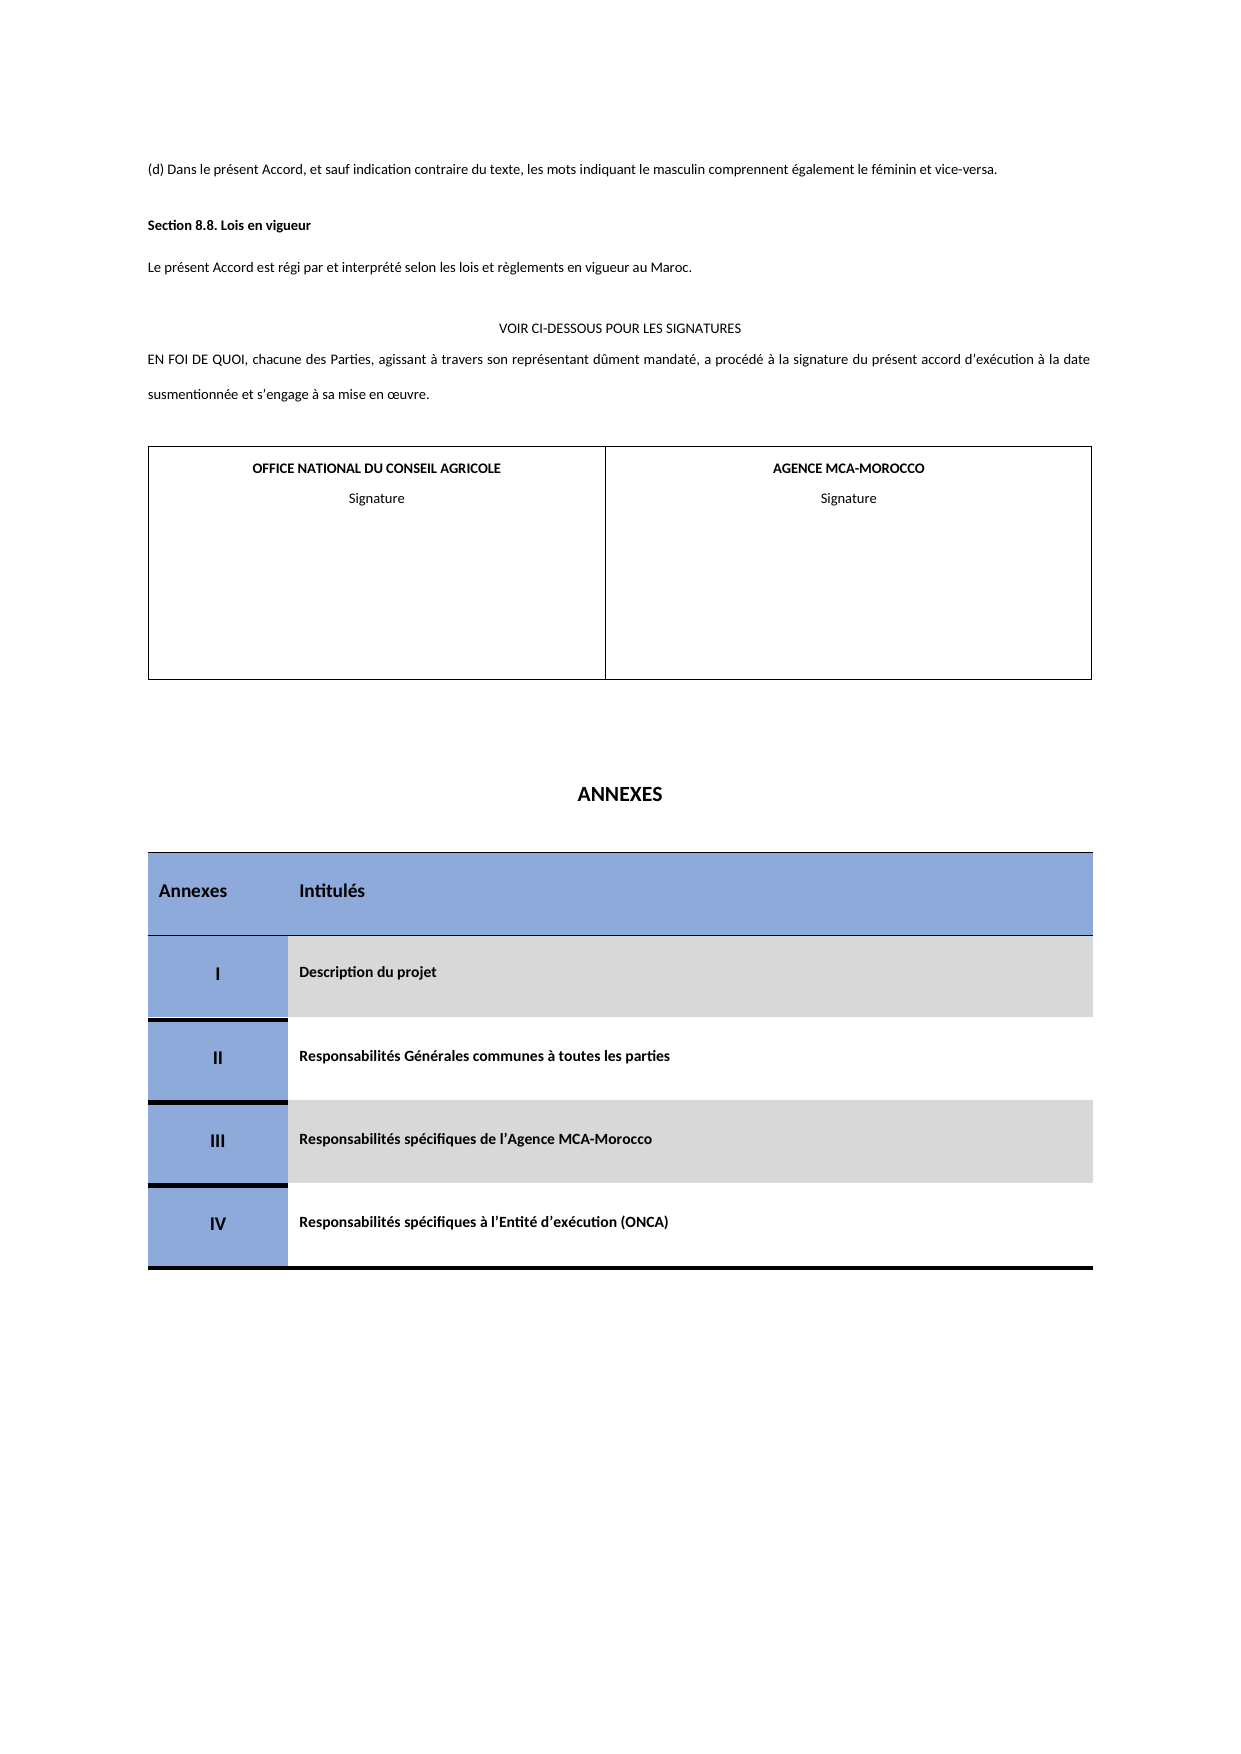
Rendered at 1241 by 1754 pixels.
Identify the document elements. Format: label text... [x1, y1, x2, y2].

table_cell I [148, 936, 288, 1017]
table_cell IV [148, 1188, 288, 1266]
table_cell II [148, 1022, 288, 1100]
text Section 8.8. Lois en vigueur [148, 203, 1093, 234]
table_header Annexes [148, 853, 288, 935]
list VOIR CI-DESSOUS POUR LES SIGNATURES [147, 307, 1093, 338]
table_header Intitulés [288, 853, 1093, 935]
table_header OFFICE NATIONAL DU CONSEIL AGRICOLE Signature [149, 447, 605, 679]
table_cell Responsabilités spécifiques à l’Entité d’exécution (ONCA) [288, 1183, 1093, 1266]
text Le présent Accord est régi par et interprété selon les lois et règlements en vigueur au Maroc. [148, 246, 1093, 277]
table_cell III [148, 1105, 288, 1183]
table_cell Responsabilités Générales communes à toutes les parties [288, 1018, 1093, 1100]
text EN FOI DE QUOI, chacune des Parties, agissant à travers son représentant dûment mandaté, a procédé à la signature du présent accord d’exécution à la date susmentionnée et s’engage à sa mise en œuvre. [147, 338, 1093, 403]
text (d) Dans le présent Accord, et sauf indication contraire du texte, les mots indiquant le masculin comprennent également le féminin et vice-versa. [148, 148, 1093, 178]
text ANNEXES [147, 761, 1093, 807]
table_cell Description du projet [288, 936, 1093, 1017]
table_header AGENCE MCA-MOROCCO Signature [606, 447, 1091, 679]
table_cell Responsabilités spécifiques de l’Agence MCA-Morocco [288, 1100, 1093, 1183]
